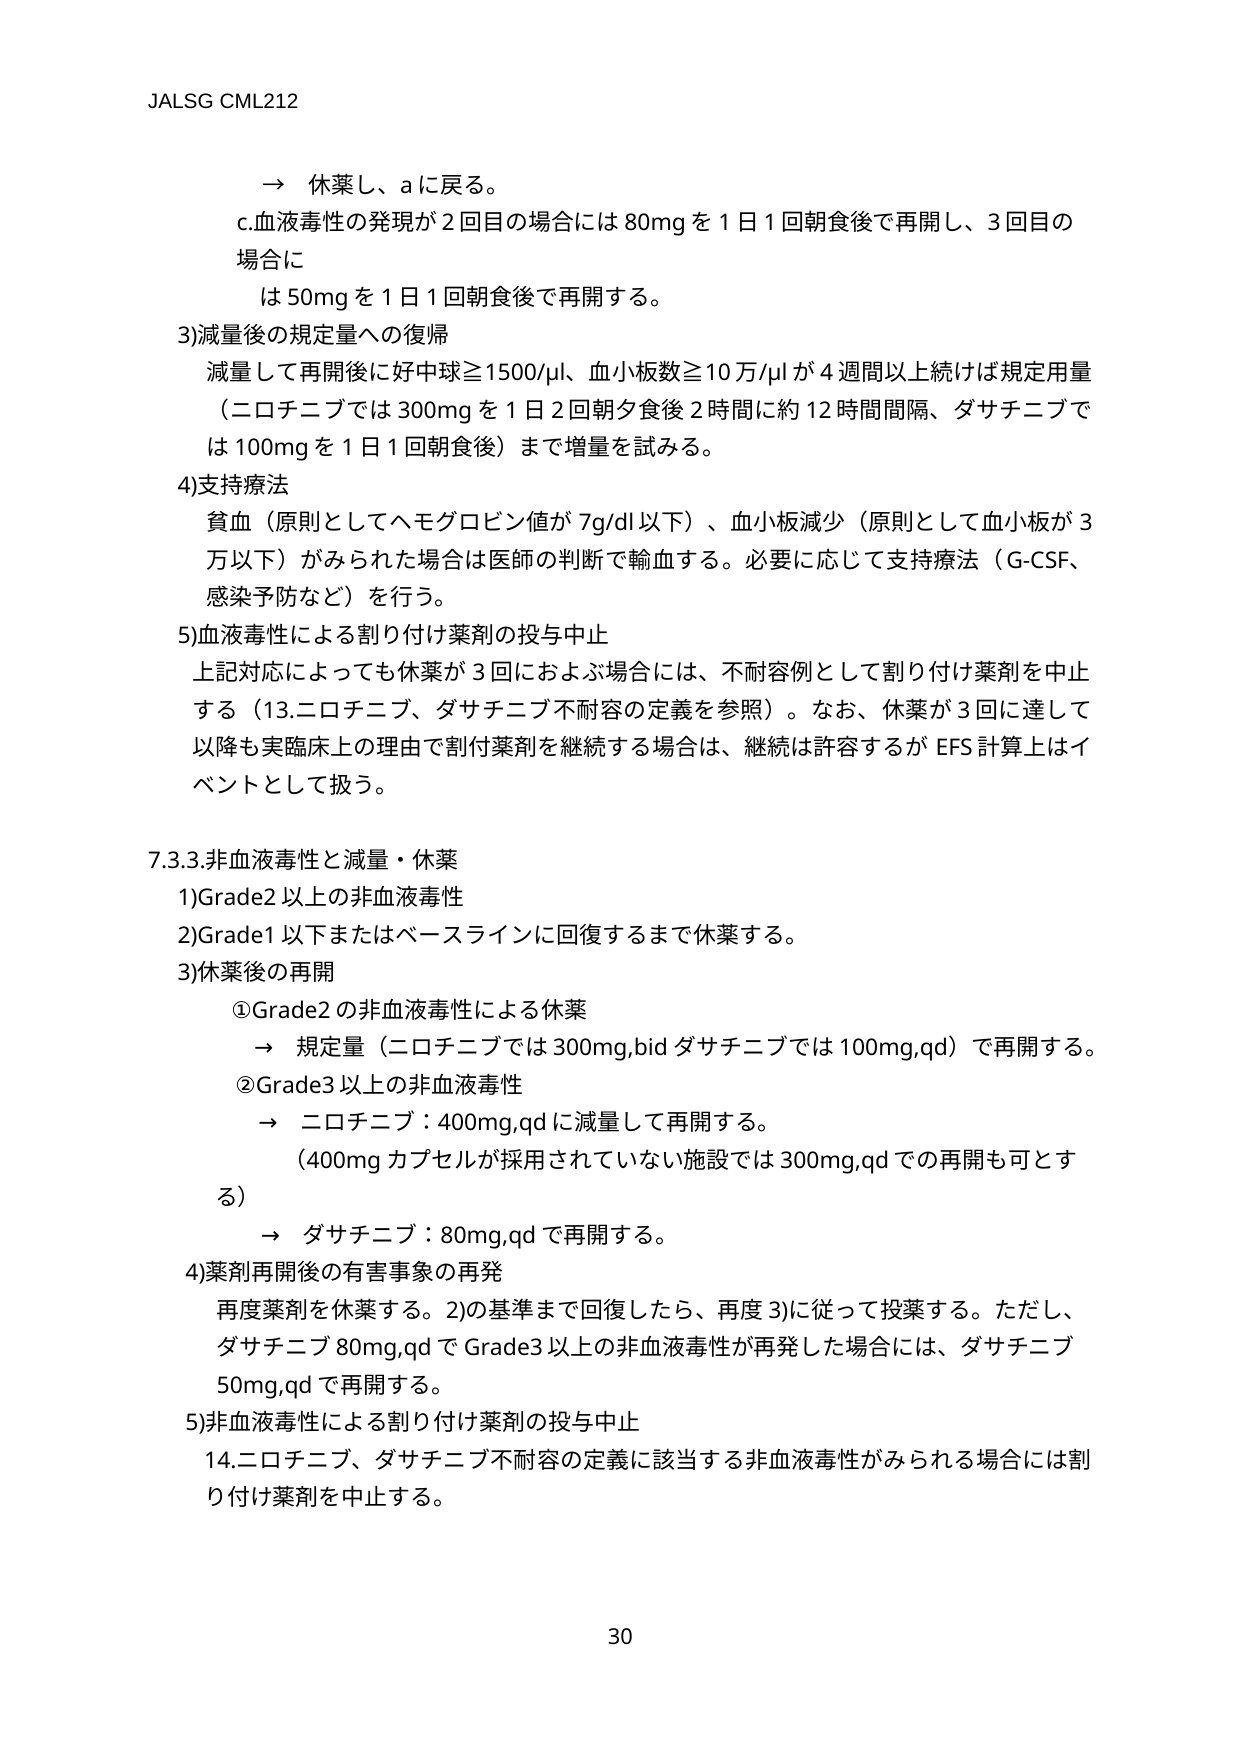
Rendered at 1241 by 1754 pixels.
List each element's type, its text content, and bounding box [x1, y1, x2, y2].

text 14.ニロチニブ、ダサチニブ不耐容の定義に該当する非血液毒性がみられる場合には割り付け薬剤を中止する。 [204, 1439, 1092, 1514]
text 減量して再開後に好中球≧1500/μl、血小板数≧10万/μlが4週間以上続けば規定用量（ニロチニブでは300mgを1日2回朝夕食後2時間に約12時間間隔、ダサチニブでは100mgを1日1回朝食後）まで増量を試みる。 [207, 352, 1092, 464]
text 貧血（原則としてヘモグロビン値が7g/dl以下）、血小板減少（原則として血小板が3万以下）がみられた場合は医師の判断で輸血する。必要に応じて支持療法（G-CSF、感染予防など）を行う。 [207, 502, 1092, 614]
text → 規定量（ニロチニブでは300mg,bid ダサチニブでは100mg,qd）で再開する。 [185, 1027, 1092, 1064]
text 7.3.3.非血液毒性と減量・休薬 [148, 839, 1092, 877]
text 4)支持療法 [177, 464, 1092, 502]
text は50mgを1日1回朝食後で再開する。 [236, 277, 1092, 314]
text c.血液毒性の発現が2回目の場合には80mgを1日1回朝食後で再開し、3回目の場合に [236, 202, 1092, 277]
text 5)非血液毒性による割り付け薬剤の投与中止 [185, 1402, 1092, 1439]
text 3)休薬後の再開 [177, 952, 1092, 989]
text 5)血液毒性による割り付け薬剤の投与中止 [177, 614, 1092, 652]
text 再度薬剤を休薬する。2)の基準まで回復したら、再度3)に従って投薬する。ただし、 [148, 1289, 1092, 1327]
text → ニロチニブ：400mg,qdに減量して再開する。 [235, 1102, 1092, 1139]
text ②Grade3以上の非血液毒性 [235, 1064, 1092, 1102]
text （400mgカプセルが採用されていない施設では300mg,qdでの再開も可とする） [215, 1139, 1092, 1214]
text 50mg,qdで再開する。 [148, 1364, 1092, 1402]
text 1)Grade2以上の非血液毒性 [177, 877, 1092, 914]
text → ダサチニブ：80mg,qdで再開する。 [215, 1214, 1092, 1252]
text 3)減量後の規定量への復帰 [177, 314, 1092, 352]
text ①Grade2の非血液毒性による休薬 [185, 989, 1092, 1027]
text 2)Grade1以下またはベースラインに回復するまで休薬する。 [177, 914, 1092, 952]
text ダサチニブ80mg,qdでGrade3以上の非血液毒性が再発した場合には、ダサチニブ [148, 1327, 1092, 1364]
text → 休薬し、aに戻る。 [148, 164, 1092, 202]
text 上記対応によっても休薬が3回におよぶ場合には、不耐容例として割り付け薬剤を中止する（13.ニロチニブ、ダサチニブ不耐容の定義を参照）。なお、休薬が3回に達して以降も実臨床上の理由で割付薬剤を継続する場合は、継続は許容するがEFS計算上はイベントとして扱う。 [192, 652, 1092, 802]
text 4)薬剤再開後の有害事象の再発 [185, 1252, 1092, 1289]
